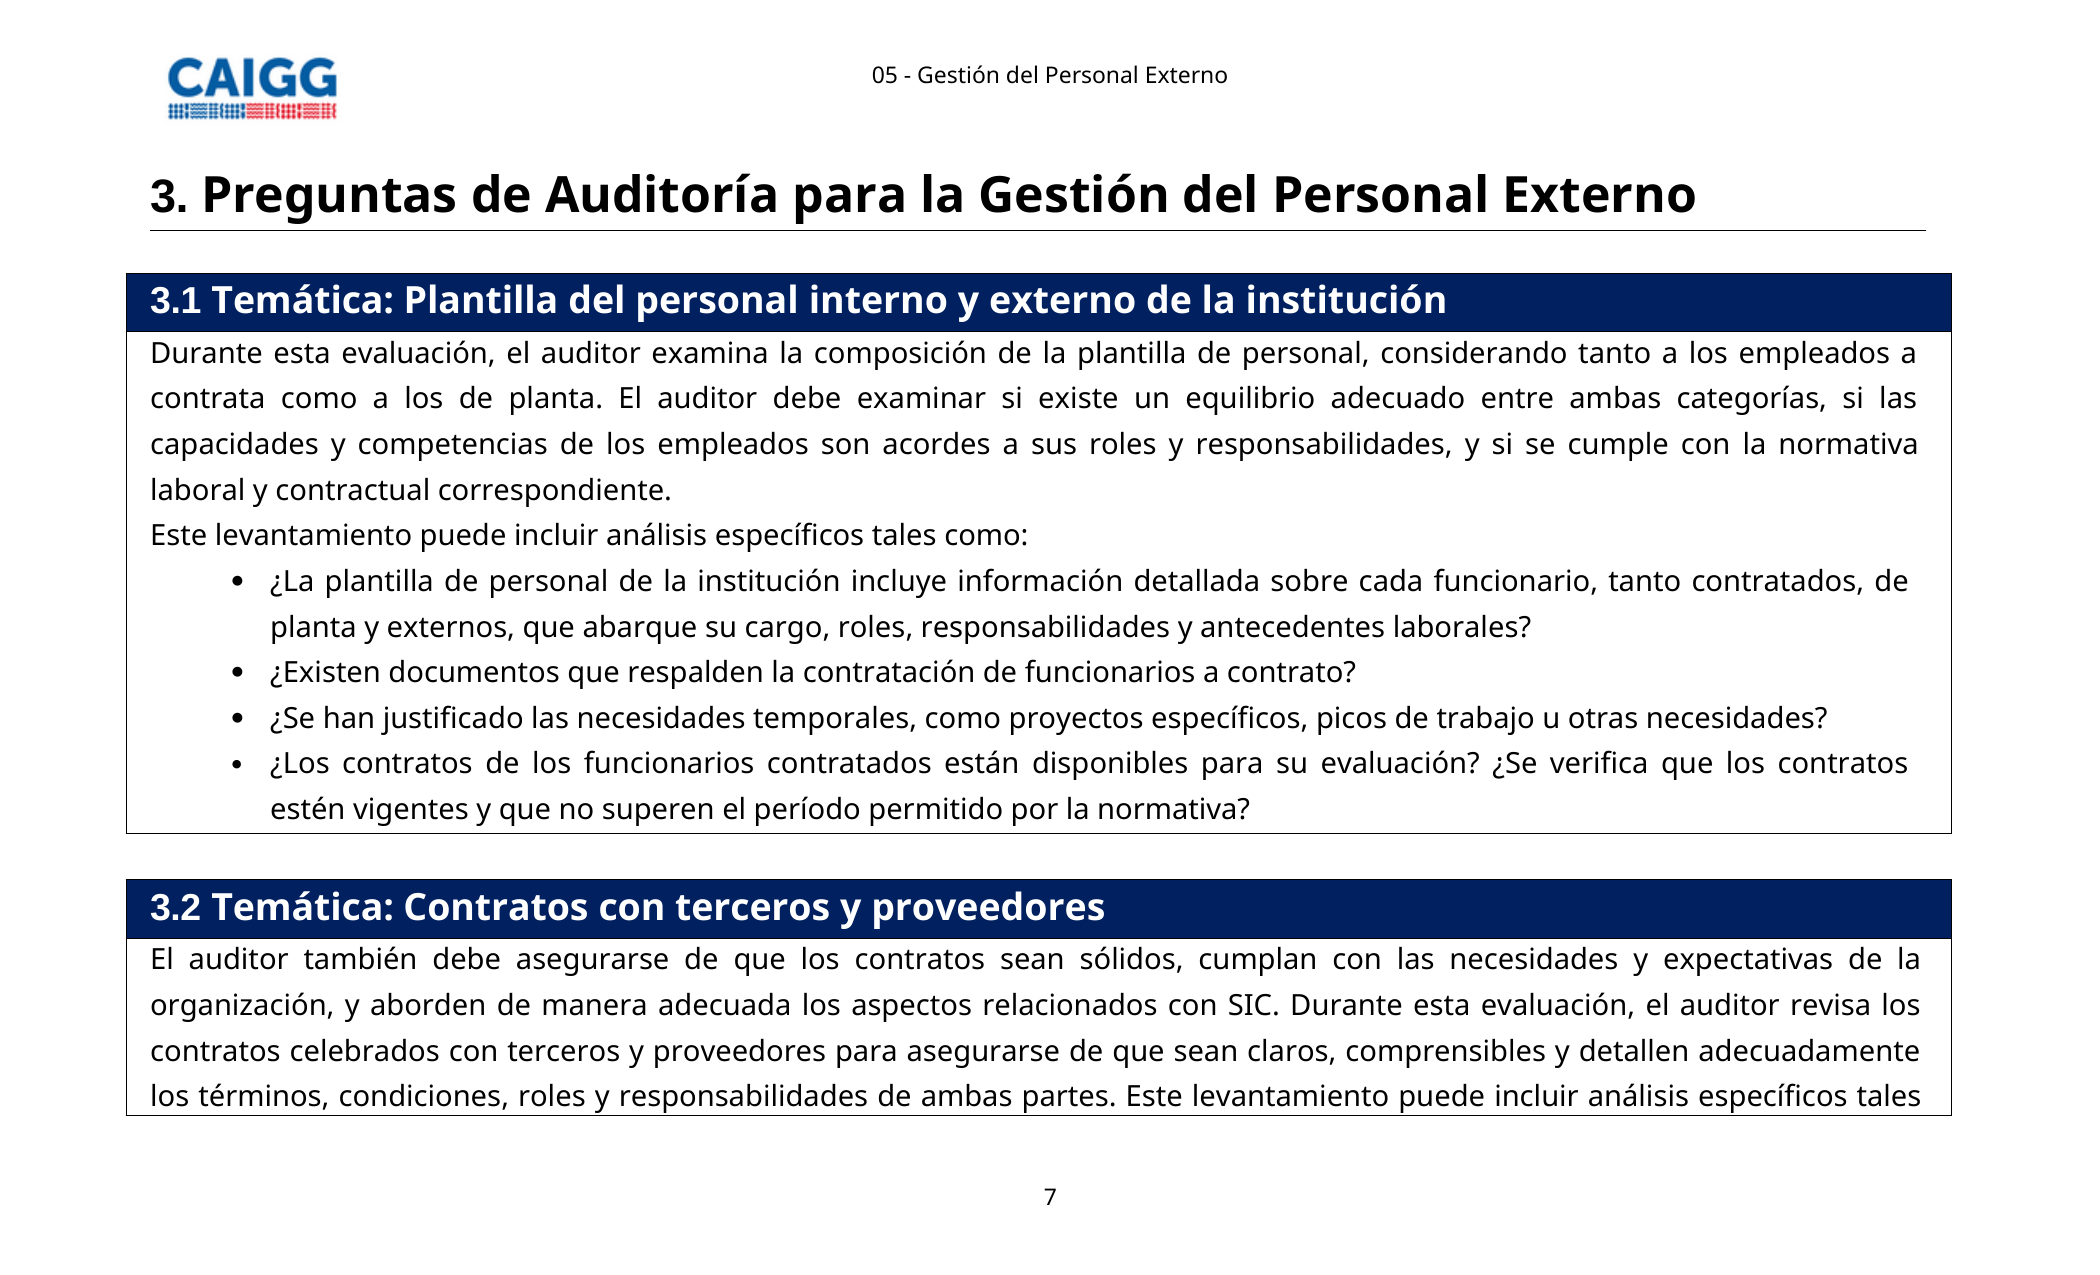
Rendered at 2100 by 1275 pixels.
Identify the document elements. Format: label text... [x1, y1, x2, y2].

subtitle Preguntas de Auditoría para la Gestión del Personal Externo [150, 159, 1926, 230]
picture [137, 36, 375, 151]
table_header Temática: Contratos con terceros y proveedores [127, 880, 1951, 938]
table_header Temática: Plantilla del personal interno y externo de la institución [127, 274, 1951, 331]
table_cell Durante esta evaluación, el auditor examina la composición de la plantilla de personal, considerando tanto a los empleados a contrata como a los de planta. El auditor debe examinar si existe un equilibrio adecuado entre ambas categorías, si las capacidades y competencias de los empleados son acordes a sus roles y responsabilidades, y si se cumple con la normativa laboral y contractual correspondiente. Este levantamiento puede incluir análisis específicos tales como: ¿La plantilla de personal de la institución incluye información detallada sobre cada funcionario, tanto contratados, de planta y externos, que abarque su cargo, roles, responsabilidades y antecedentes laborales? ¿Existen documentos que respalden la contratación de funcionarios a contrato? ¿Se han justificado las necesidades temporales, como proyectos específicos, picos de trabajo u otras necesidades? ¿Los contratos de los funcionarios contratados están disponibles para su evaluación? ¿Se verifica que los contratos estén vigentes y que no superen el período permitido por la normativa? [127, 332, 1951, 832]
